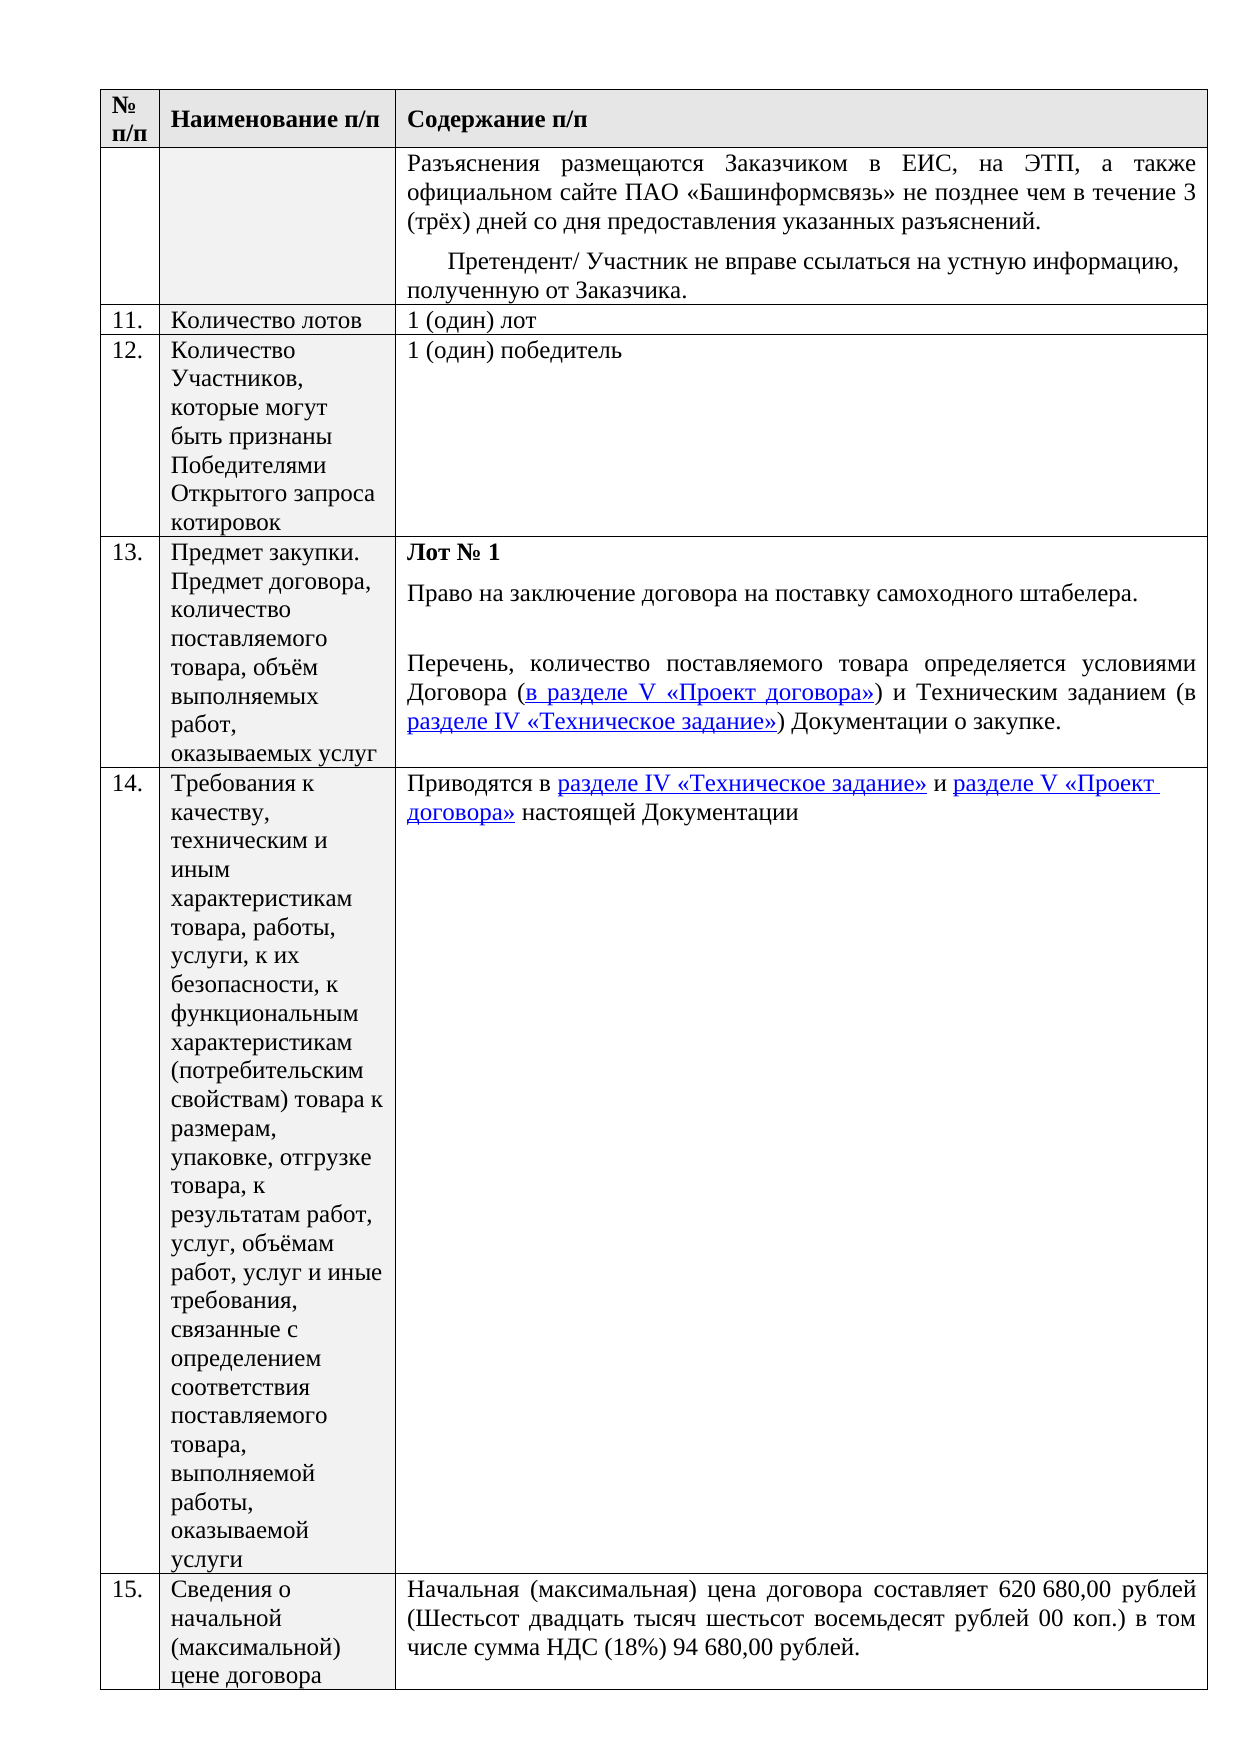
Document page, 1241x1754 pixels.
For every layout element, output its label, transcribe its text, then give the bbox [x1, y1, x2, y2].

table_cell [396, 148, 1207, 304]
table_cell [396, 1574, 1207, 1689]
table_cell Лот № 1 Право на заключение договора на поставку самоходного штабелера. Перечень, количество поставляемого товара определяется условиями Договора (в разделе V «Проект договора») и Техническим заданием (в разделе IV «Техническое задание») Документации о закупке. [396, 537, 1207, 767]
table_cell [101, 148, 159, 304]
table_cell Количество лотов [160, 305, 395, 334]
table_header Наименование п/п [160, 90, 395, 147]
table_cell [160, 148, 395, 304]
table_header № п/п [101, 90, 159, 147]
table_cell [160, 1574, 395, 1689]
table_cell Приводятся в разделе IV «Техническое задание» и разделе V «Проект договора» настоящей Документации [396, 768, 1207, 1573]
table_cell 1 (один) лот [396, 305, 1207, 334]
table_cell [101, 768, 159, 1573]
table_cell Количество Участников, которые могут быть признаны Победителями Открытого запроса котировок [160, 335, 395, 536]
table_cell [101, 335, 159, 536]
table_cell [101, 305, 159, 334]
table_cell [101, 1574, 159, 1689]
table_cell Предмет закупки. Предмет договора, количество поставляемого товара, объём выполняемых работ, оказываемых услуг [160, 537, 395, 767]
table_header Содержание п/п [396, 90, 1207, 147]
table_cell 1 (один) победитель [396, 335, 1207, 536]
table_cell Требования к качеству, техническим и иным характеристикам товара, работы, услуги, к их безопасности, к функциональным характеристикам (потребительским свойствам) товара к размерам, упаковке, отгрузке товара, к результатам работ, услуг, объёмам работ, услуг и иные требования, связанные с определением соответствия поставляемого товара, выполняемой работы, оказываемой услуги [160, 768, 395, 1573]
table_cell [101, 537, 159, 767]
